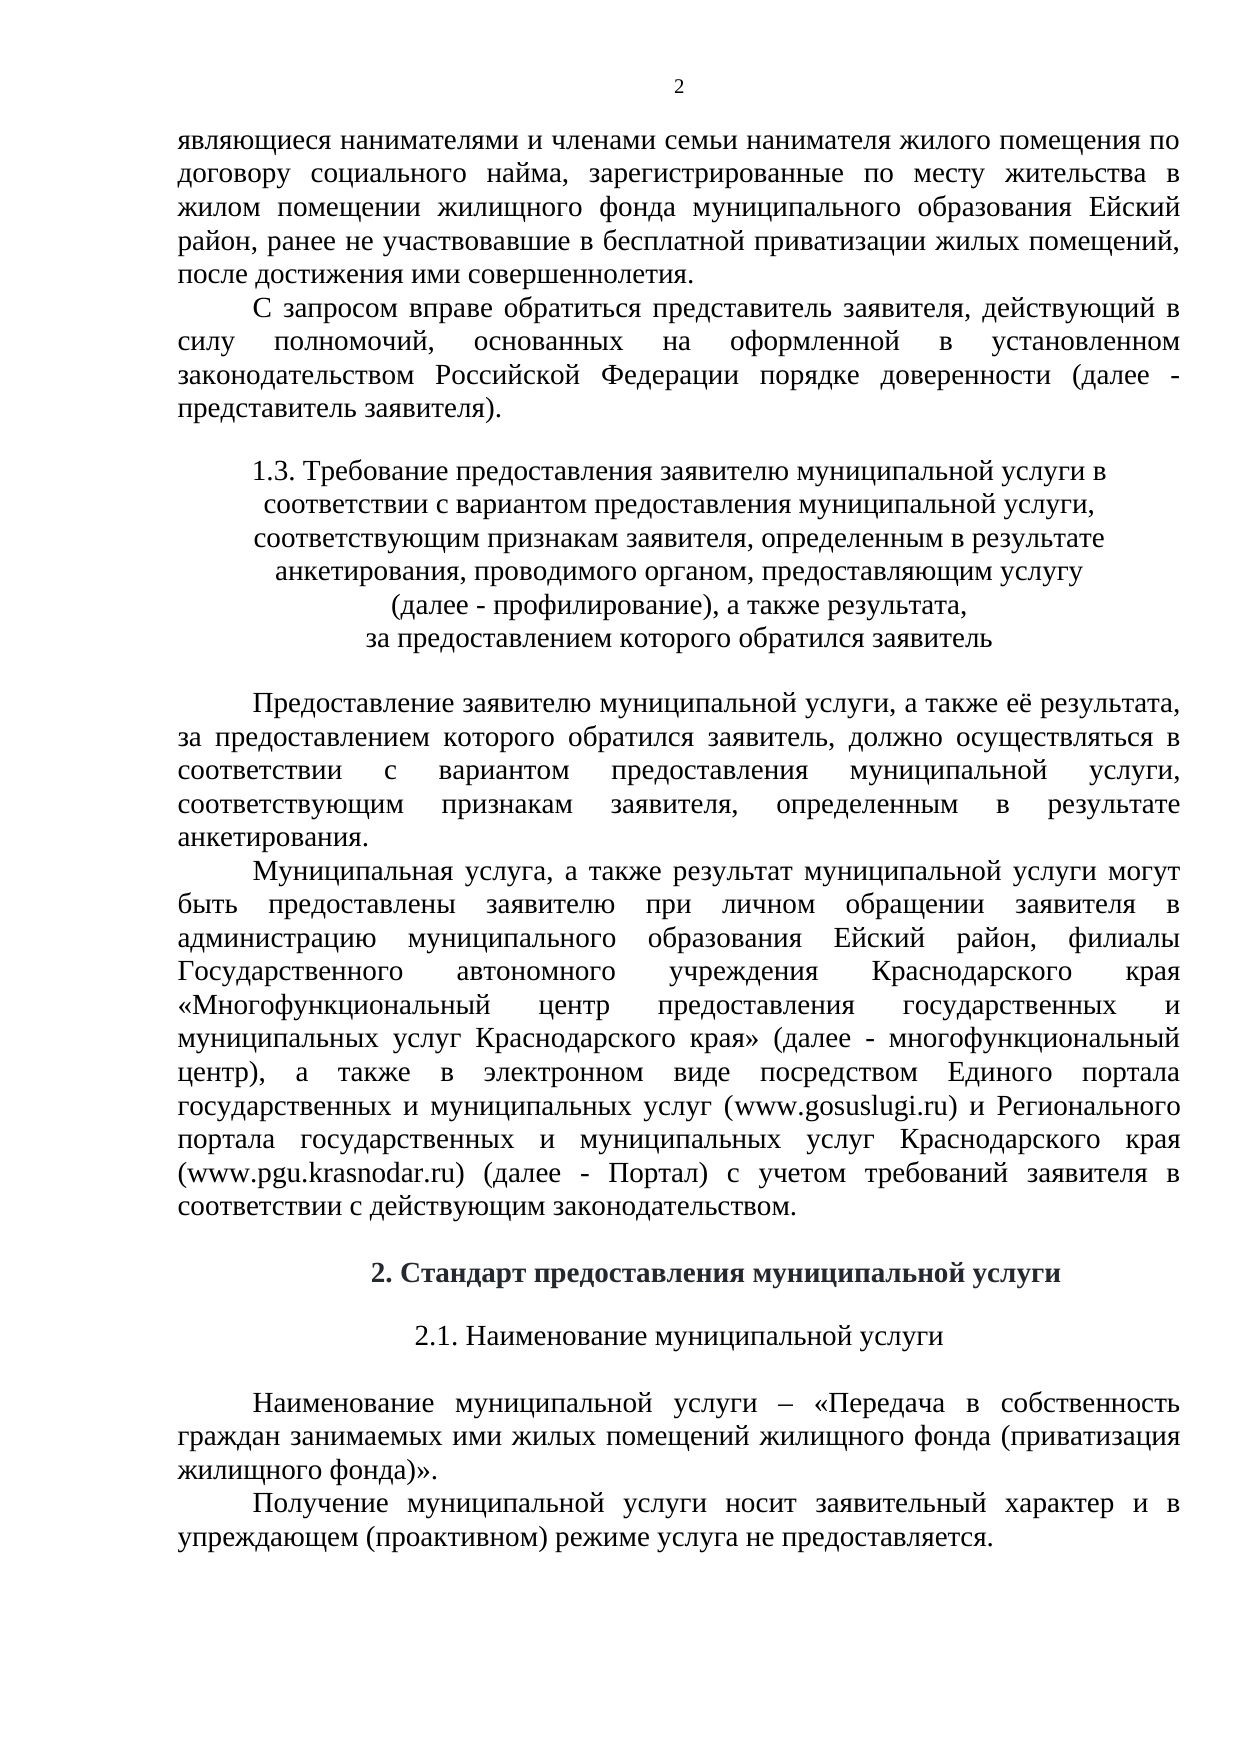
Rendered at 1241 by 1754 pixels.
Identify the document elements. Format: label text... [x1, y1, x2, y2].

text Муниципальная услуга, а также результат муниципальной услуги могут быть предоставлены заявителю при личном обращении заявителя в администрацию муниципального образования Ейский район, филиалы Государственного автономного учреждения Краснодарского края «Многофункциональный центр предоставления государственных и муниципальных услуг Краснодарского края» (далее - многофункциональный центр), а также в электронном виде посредством Единого портала государственных и муниципальных услуг (www.gosuslugi.ru) и Регионального портала государственных и муниципальных услуг Краснодарского края (www.pgu.krasnodar.ru) (далее - Портал) с учетом требований заявителя в соответствии с действующим законодательством. [177, 853, 1181, 1222]
text за предоставлением которого обратился заявитель [177, 620, 1181, 654]
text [177, 122, 1181, 290]
text (далее - профилирование), а также результата, [177, 587, 1181, 620]
text 2.1. Наименование муниципальной услуги [177, 1318, 1181, 1351]
text Получение муниципальной услуги носит заявительный характер и в упреждающем (проактивном) режиме услуга не предоставляется. [177, 1485, 1181, 1552]
text Предоставление заявителю муниципальной услуги, а также её результата, за предоставлением которого обратился заявитель, должно осуществляться в соответствии с вариантом предоставления муниципальной услуги, соответствующим признакам заявителя, определенным в результате анкетирования. [177, 685, 1181, 853]
text Наименование муниципальной услуги – «Передача в собственность граждан занимаемых ими жилых помещений жилищного фонда (приватизация жилищного фонда)». [177, 1385, 1181, 1485]
text С запросом вправе обратиться представитель заявителя, действующий в силу полномочий, основанных на оформленной в установленном законодательством Российской Федерации порядке доверенности (далее - представитель заявителя). [177, 290, 1181, 424]
subtitle 2. Стандарт предоставления муниципальной услуги [177, 1255, 1181, 1289]
text 1.3. Требование предоставления заявителю муниципальной услуги в соответствии с вариантом предоставления муниципальной услуги, соответствующим признакам заявителя, определенным в результате анкетирования, проводимого органом, предоставляющим услугу [177, 453, 1181, 587]
